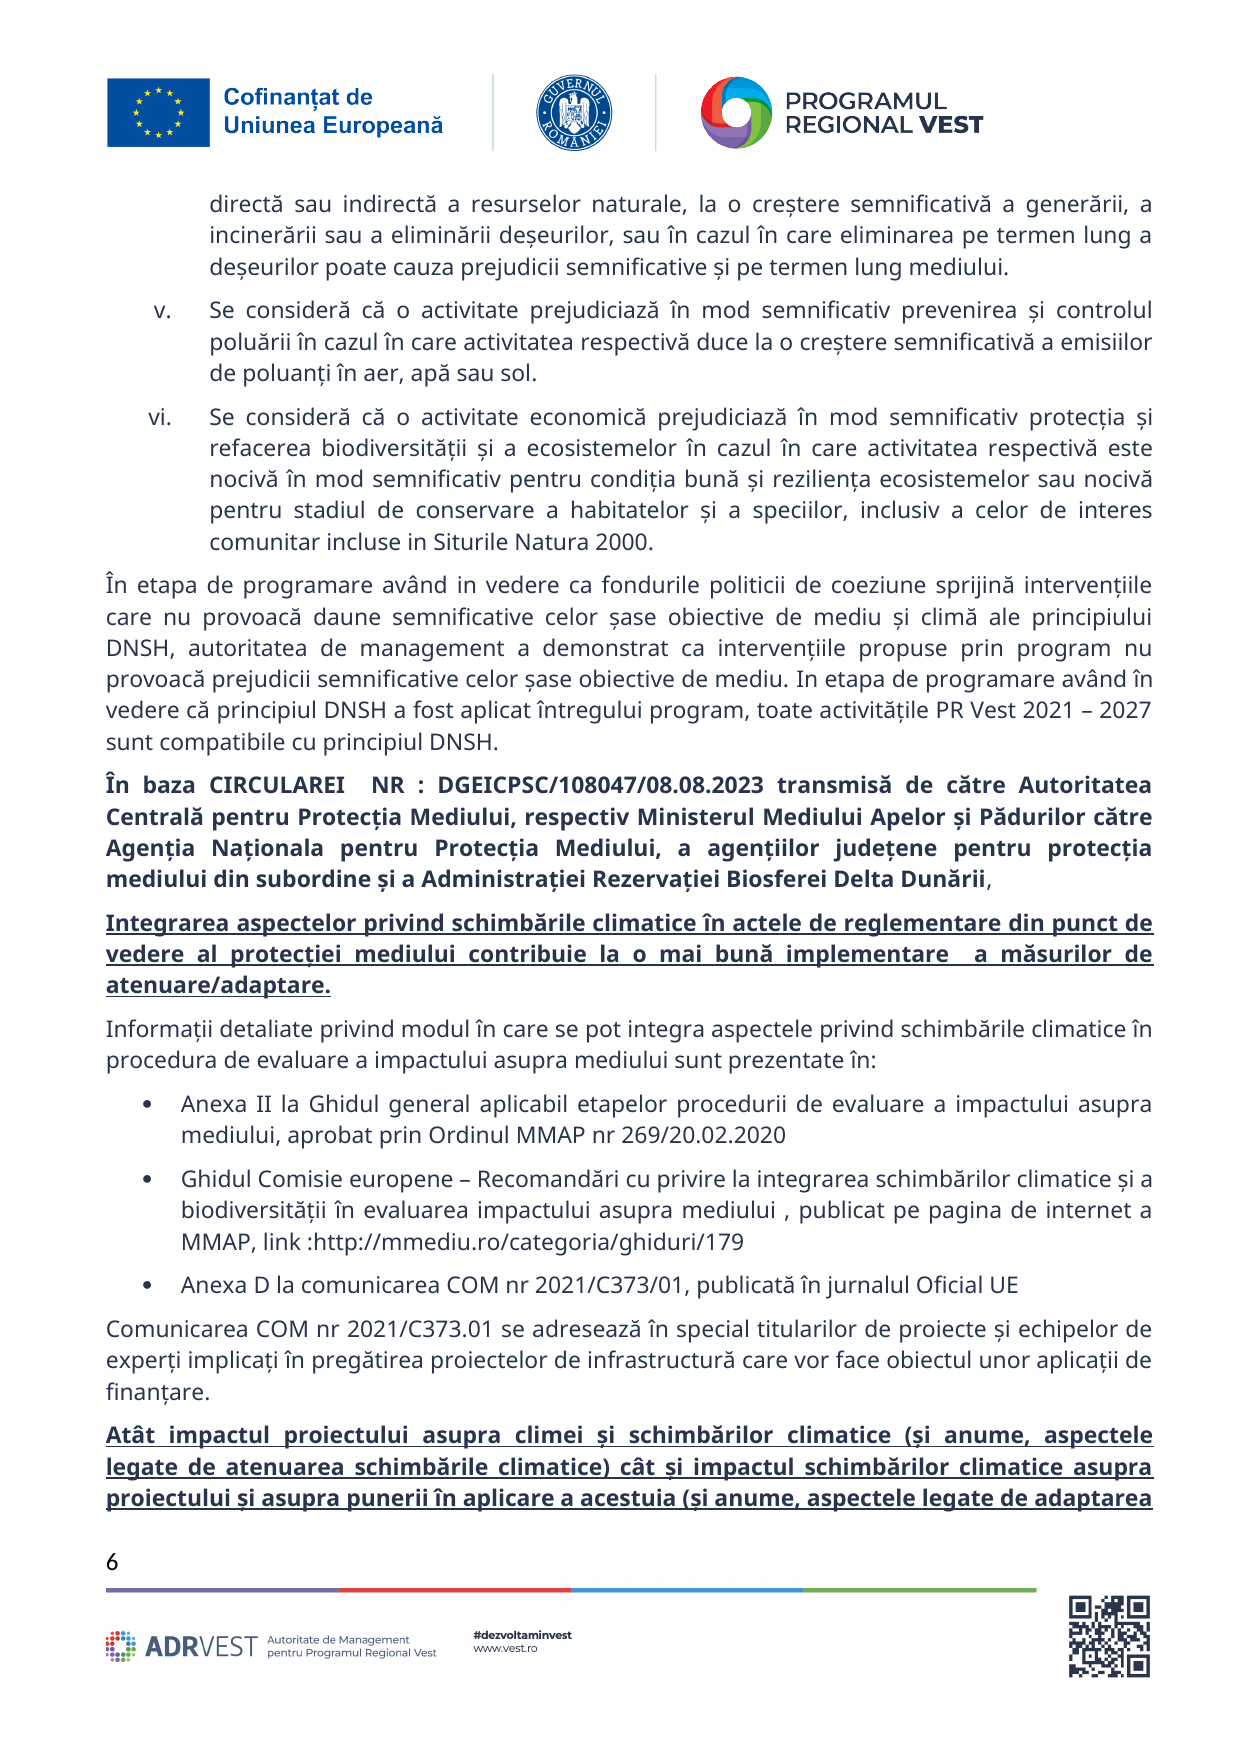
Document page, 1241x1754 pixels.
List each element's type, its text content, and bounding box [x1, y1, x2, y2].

text Integrarea aspectelor privind schimbările climatice în actele de reglementare din punct de vedere al protecției mediului contribuie la o mai bună implementare a măsurilor de atenuare/adaptare. [106, 966, 1154, 1000]
list Anexa D la comunicarea COM nr 2021/C373/01, publicată în jurnalul Oficial UE [143, 1269, 1154, 1300]
list Se consideră că o activitate prejudiciază în mod semnificativ prevenirea și controlul poluării în cazul în care activitatea respectivă duce la o creștere semnificativă a emisiilor de poluanți în aer, apă sau sol. [172, 294, 1154, 388]
picture [105, 73, 984, 152]
picture [105, 1577, 1154, 1681]
text Integrarea aspectelor privind schimbările climatice în actele de reglementare din punct de vedere al protecției mediului contribuie la o mai bună implementare a măsurilor de atenuare/adaptare. [106, 907, 1154, 933]
text Integrarea aspectelor privind schimbările climatice în actele de reglementare din punct de vedere al protecției mediului contribuie la o mai bună implementare a măsurilor de atenuare/adaptare. [106, 935, 1154, 964]
text În etapa de programare având in vedere ca fondurile politicii de coeziune sprijină intervențiile care nu provoacă daune semnificative celor șase obiective de mediu și climă ale principiului DNSH, autoritatea de management a demonstrat ca intervențiile propuse prin program nu provoacă prejudicii semnificative celor șase obiective de mediu. In etapa de programare având în vedere că principiul DNSH a fost aplicat întregului program, toate activitățile PR Vest 2021 – 2027 sunt compatibile cu principiul DNSH. [106, 569, 1154, 757]
text În baza CIRCULAREI NR : DGEICPSC/108047/08.08.2023 transmisă de către Autoritatea Centrală pentru Protecția Mediului, respectiv Ministerul Mediului Apelor și Pădurilor către Agenția Naționala pentru Protecția Mediului, a agențiilor județene pentru protecția mediului din subordine și a Administrației Rezervației Biosferei Delta Dunării, [106, 769, 1154, 894]
text Comunicarea COM nr 2021/C373.01 se adresează în special titularilor de proiecte și echipelor de experți implicați în pregătirea proiectelor de infrastructură care vor face obiectul unor aplicații de finanțare. [106, 1313, 1154, 1407]
text Informații detaliate privind modul în care se pot integra aspectele privind schimbările climatice în procedura de evaluare a impactului asupra mediului sunt prezentate în: [106, 1013, 1154, 1075]
list Se consideră că o activitate economică prejudiciază în mod semnificativ protecția și refacerea biodiversității și a ecosistemelor în cazul în care activitatea respectivă este nocivă în mod semnificativ pentru condiția bună și reziliența ecosistemelor sau nocivă pentru stadiul de conservare a habitatelor și a speciilor, inclusiv a celor de interes comunitar incluse in Siturile Natura 2000. [172, 400, 1154, 557]
list Anexa II la Ghidul general aplicabil etapelor procedurii de evaluare a impactului asupra mediului, aprobat prin Ordinul MMAP nr 269/20.02.2020 [143, 1088, 1154, 1150]
list Ghidul Comisie europene – Recomandări cu privire la integrarea schimbărilor climatice și a biodiversității în evaluarea impactului asupra mediului , publicat pe pagina de internet a MMAP, link :http://mmediu.ro/categoria/ghiduri/179 [143, 1163, 1154, 1257]
